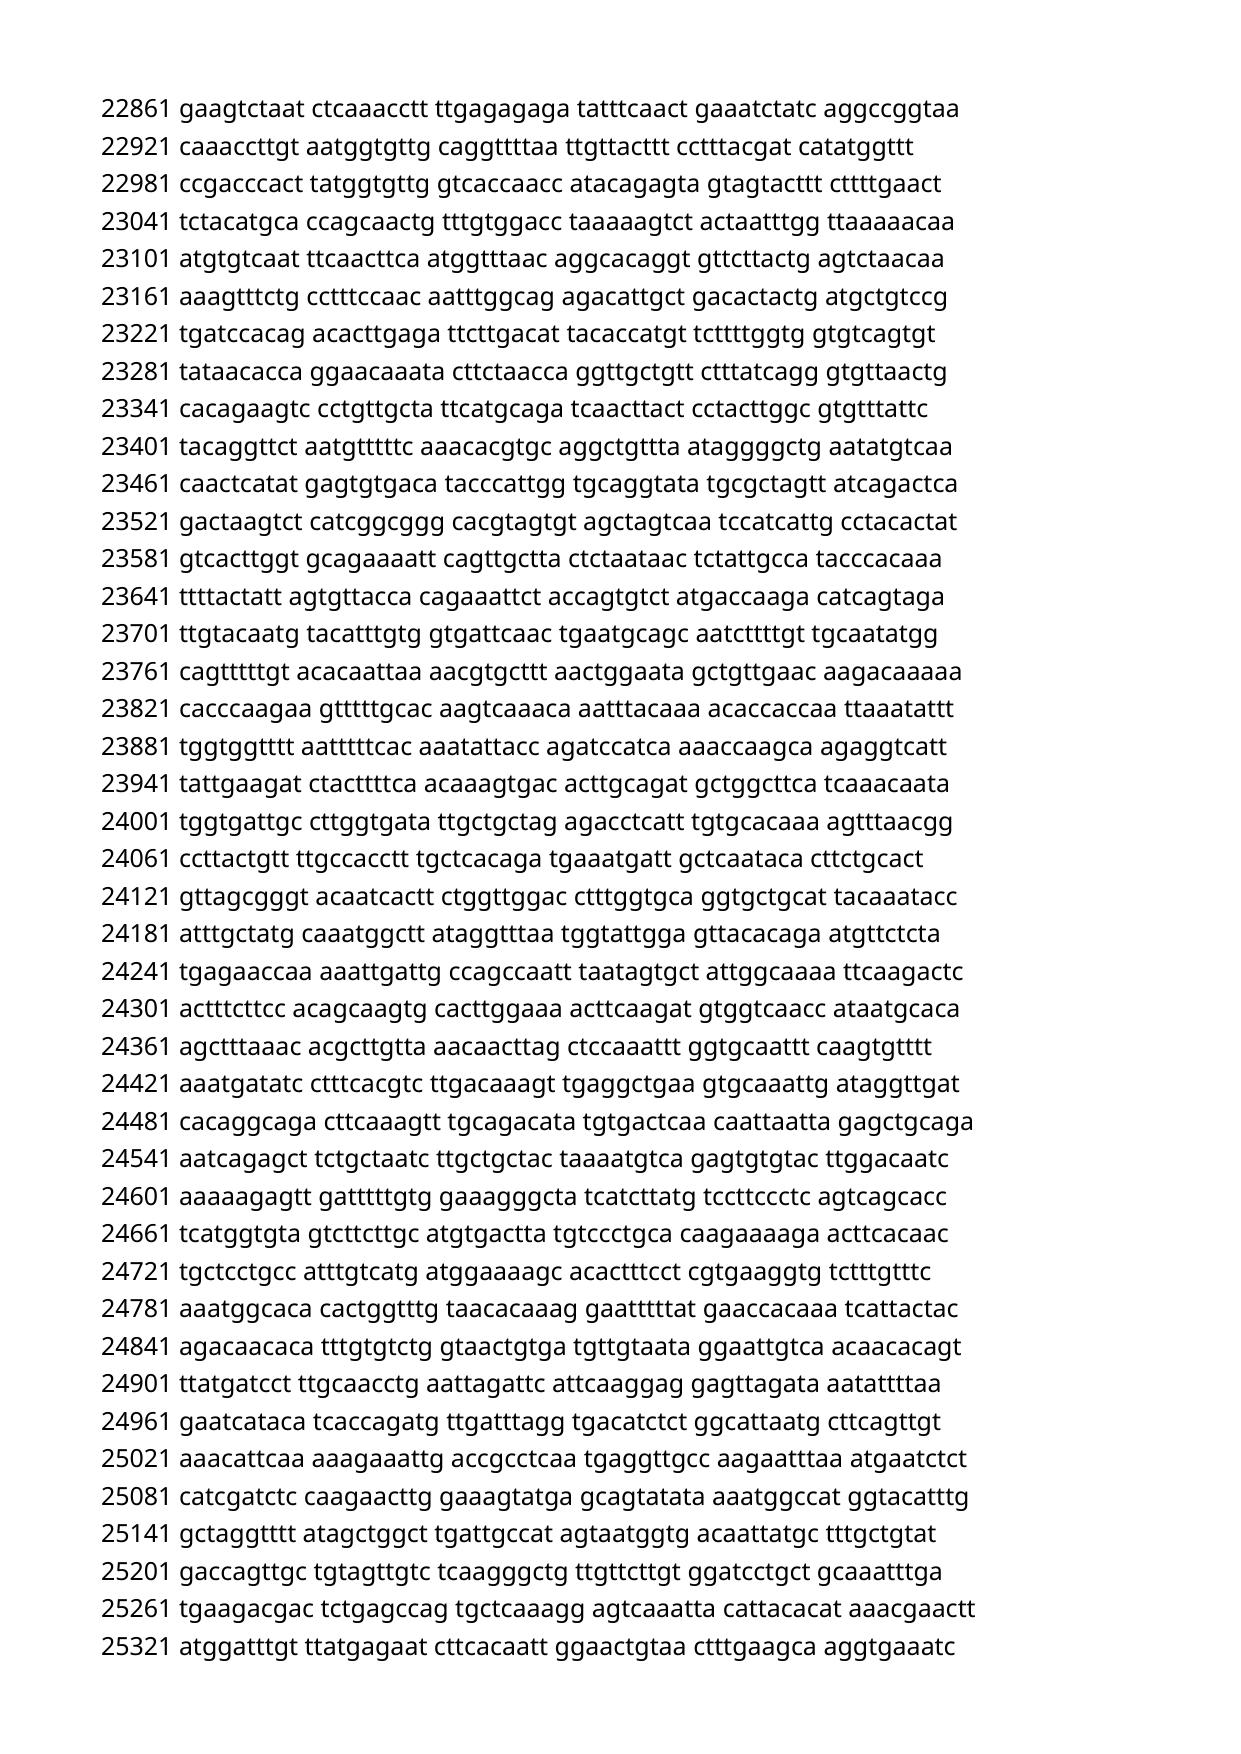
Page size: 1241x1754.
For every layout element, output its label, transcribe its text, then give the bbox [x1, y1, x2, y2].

text 24421 aaatgatatc ctttcacgtc ttgacaaagt tgaggctgaa gtgcaaattg ataggttgat [75, 1064, 1165, 1102]
text 24061 ccttactgtt ttgccacctt tgctcacaga tgaaatgatt gctcaataca cttctgcact [75, 839, 1165, 877]
text 23281 tataacacca ggaacaaata cttctaacca ggttgctgtt ctttatcagg gtgttaactg [75, 352, 1165, 389]
text 23221 tgatccacag acacttgaga ttcttgacat tacaccatgt tcttttggtg gtgtcagtgt [75, 314, 1165, 352]
text 24841 agacaacaca tttgtgtctg gtaactgtga tgttgtaata ggaattgtca acaacacagt [75, 1327, 1165, 1364]
text 25141 gctaggtttt atagctggct tgattgccat agtaatggtg acaattatgc tttgctgtat [75, 1514, 1165, 1552]
text 24121 gttagcgggt acaatcactt ctggttggac ctttggtgca ggtgctgcat tacaaatacc [75, 877, 1165, 914]
text 24721 tgctcctgcc atttgtcatg atggaaaagc acactttcct cgtgaaggtg tctttgtttc [75, 1252, 1165, 1289]
text 22981 ccgacccact tatggtgttg gtcaccaacc atacagagta gtagtacttt cttttgaact [75, 164, 1165, 202]
text 23821 cacccaagaa gtttttgcac aagtcaaaca aatttacaaa acaccaccaa ttaaatattt [75, 689, 1165, 727]
text 24181 atttgctatg caaatggctt ataggtttaa tggtattgga gttacacaga atgttctcta [75, 914, 1165, 952]
text 24481 cacaggcaga cttcaaagtt tgcagacata tgtgactcaa caattaatta gagctgcaga [75, 1102, 1165, 1139]
text 24781 aaatggcaca cactggtttg taacacaaag gaatttttat gaaccacaaa tcattactac [75, 1289, 1165, 1327]
text 24901 ttatgatcct ttgcaacctg aattagattc attcaaggag gagttagata aatattttaa [75, 1364, 1165, 1402]
text 24601 aaaaagagtt gatttttgtg gaaagggcta tcatcttatg tccttccctc agtcagcacc [75, 1177, 1165, 1214]
text 23041 tctacatgca ccagcaactg tttgtggacc taaaaagtct actaatttgg ttaaaaacaa [75, 202, 1165, 239]
text 23941 tattgaagat ctacttttca acaaagtgac acttgcagat gctggcttca tcaaacaata [75, 764, 1165, 802]
text 25201 gaccagttgc tgtagttgtc tcaagggctg ttgttcttgt ggatcctgct gcaaatttga [75, 1552, 1165, 1589]
text 25321 atggatttgt ttatgagaat cttcacaatt ggaactgtaa ctttgaagca aggtgaaatc [75, 1627, 1165, 1664]
text 23581 gtcacttggt gcagaaaatt cagttgctta ctctaataac tctattgcca tacccacaaa [75, 539, 1165, 577]
text 23761 cagtttttgt acacaattaa aacgtgcttt aactggaata gctgttgaac aagacaaaaa [75, 652, 1165, 689]
text 24241 tgagaaccaa aaattgattg ccagccaatt taatagtgct attggcaaaa ttcaagactc [75, 952, 1165, 989]
text 23341 cacagaagtc cctgttgcta ttcatgcaga tcaacttact cctacttggc gtgtttattc [75, 389, 1165, 427]
text 23101 atgtgtcaat ttcaacttca atggtttaac aggcacaggt gttcttactg agtctaacaa [75, 239, 1165, 277]
text 25021 aaacattcaa aaagaaattg accgcctcaa tgaggttgcc aagaatttaa atgaatctct [75, 1439, 1165, 1477]
text 23461 caactcatat gagtgtgaca tacccattgg tgcaggtata tgcgctagtt atcagactca [75, 464, 1165, 502]
text 24661 tcatggtgta gtcttcttgc atgtgactta tgtccctgca caagaaaaga acttcacaac [75, 1214, 1165, 1252]
text 25261 tgaagacgac tctgagccag tgctcaaagg agtcaaatta cattacacat aaacgaactt [75, 1589, 1165, 1627]
text 23881 tggtggtttt aatttttcac aaatattacc agatccatca aaaccaagca agaggtcatt [75, 727, 1165, 764]
text 23401 tacaggttct aatgtttttc aaacacgtgc aggctgttta ataggggctg aatatgtcaa [75, 427, 1165, 464]
text 22921 caaaccttgt aatggtgttg caggttttaa ttgttacttt cctttacgat catatggttt [75, 127, 1165, 164]
text 24001 tggtgattgc cttggtgata ttgctgctag agacctcatt tgtgcacaaa agtttaacgg [75, 802, 1165, 839]
text 23161 aaagtttctg cctttccaac aatttggcag agacattgct gacactactg atgctgtccg [75, 277, 1165, 314]
text 23641 ttttactatt agtgttacca cagaaattct accagtgtct atgaccaaga catcagtaga [75, 577, 1165, 614]
text 24361 agctttaaac acgcttgtta aacaacttag ctccaaattt ggtgcaattt caagtgtttt [75, 1027, 1165, 1064]
text 24961 gaatcataca tcaccagatg ttgatttagg tgacatctct ggcattaatg cttcagttgt [75, 1402, 1165, 1439]
text 22861 gaagtctaat ctcaaacctt ttgagagaga tatttcaact gaaatctatc aggccggtaa [75, 89, 1165, 127]
text 25081 catcgatctc caagaacttg gaaagtatga gcagtatata aaatggccat ggtacatttg [75, 1477, 1165, 1514]
text 23521 gactaagtct catcggcggg cacgtagtgt agctagtcaa tccatcattg cctacactat [75, 502, 1165, 539]
text 23701 ttgtacaatg tacatttgtg gtgattcaac tgaatgcagc aatcttttgt tgcaatatgg [75, 614, 1165, 652]
text 24541 aatcagagct tctgctaatc ttgctgctac taaaatgtca gagtgtgtac ttggacaatc [75, 1139, 1165, 1177]
text 24301 actttcttcc acagcaagtg cacttggaaa acttcaagat gtggtcaacc ataatgcaca [75, 989, 1165, 1027]
